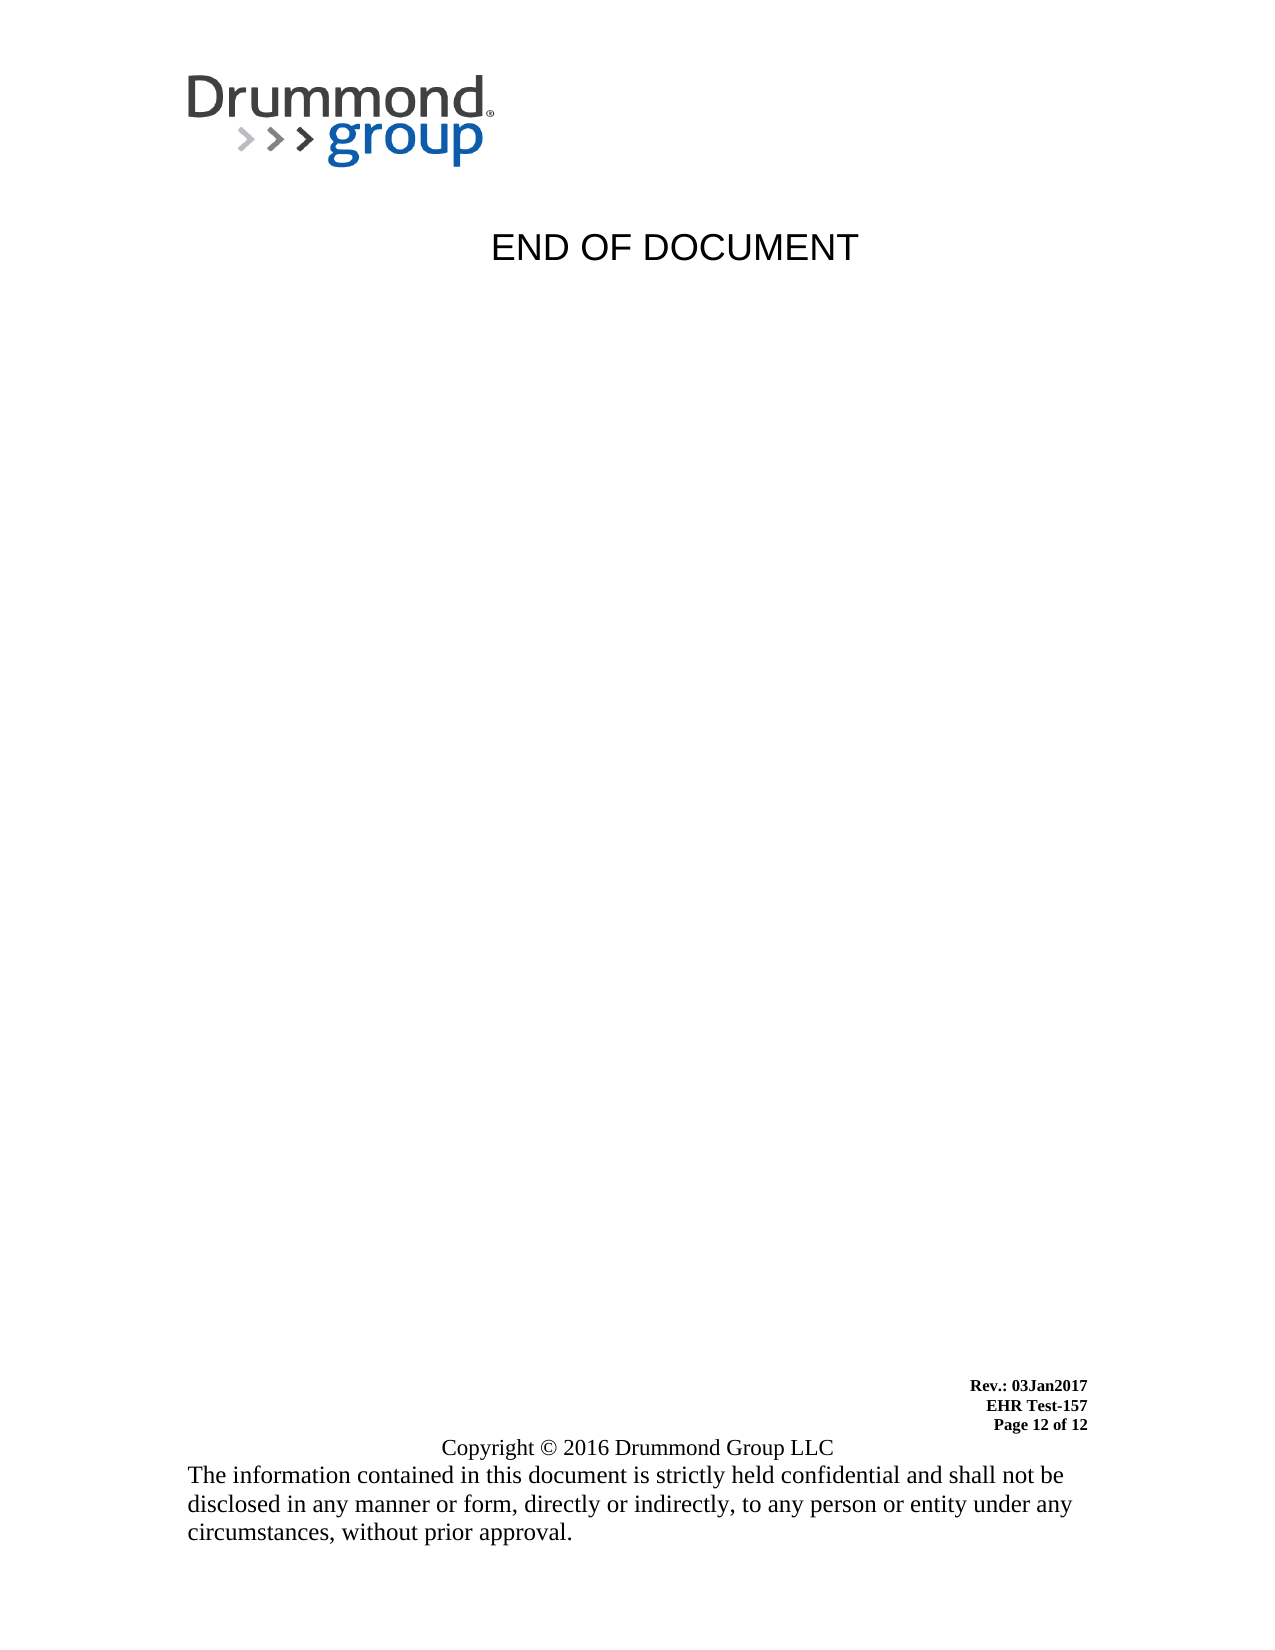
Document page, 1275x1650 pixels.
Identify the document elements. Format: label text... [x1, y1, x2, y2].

text END OF DOCUMENT [262, 225, 1087, 268]
picture [187, 75, 496, 168]
